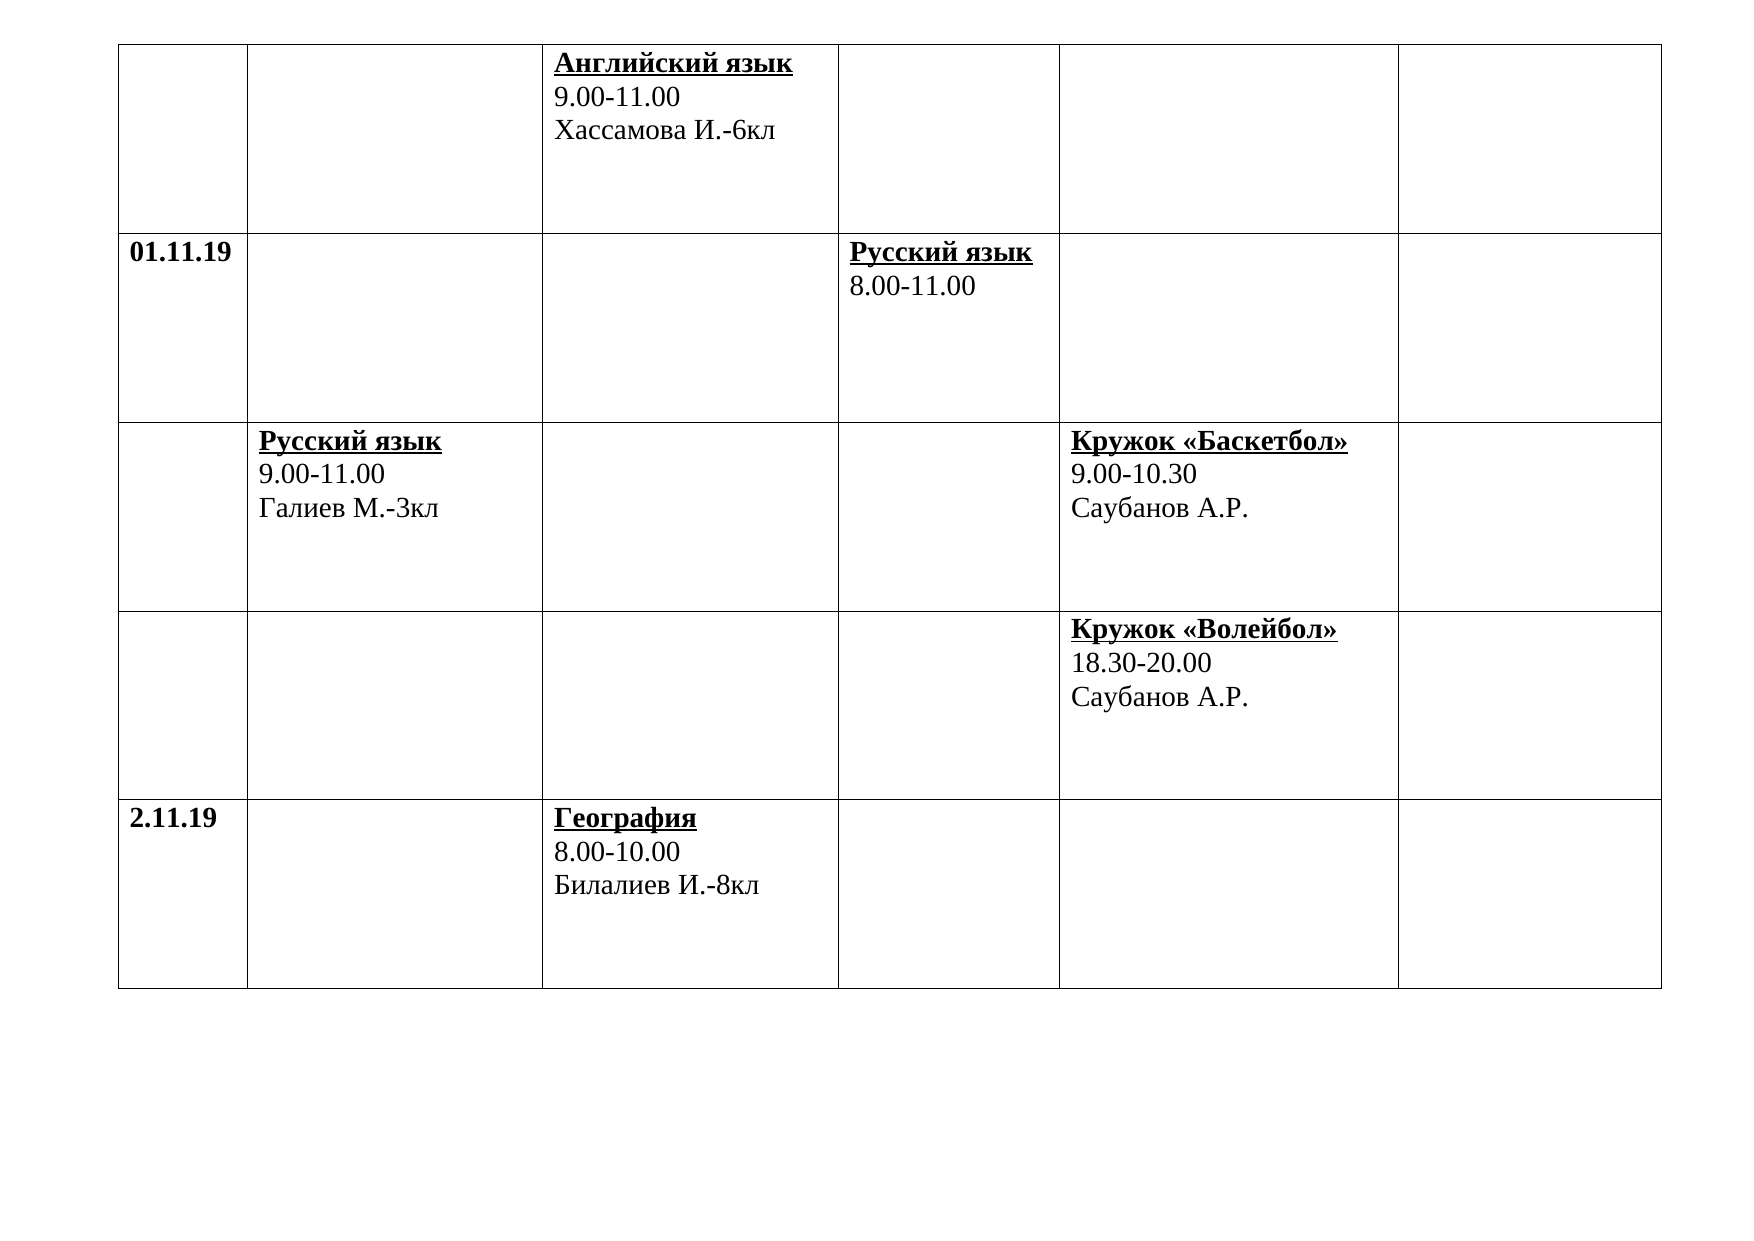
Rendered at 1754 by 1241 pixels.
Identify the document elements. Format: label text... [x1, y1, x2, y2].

table_cell [119, 423, 247, 611]
table_cell [839, 800, 1059, 988]
table_cell Русский язык 9.00-11.00 Галиев М.-3кл [248, 423, 542, 611]
table_cell [119, 45, 247, 233]
table_cell [1060, 45, 1398, 233]
table_cell [543, 423, 838, 611]
table_cell Кружок «Волейбол» 18.30-20.00 Саубанов А.Р. [1060, 612, 1398, 799]
table_cell [839, 612, 1059, 799]
table_cell [1399, 423, 1661, 611]
table_cell [248, 800, 542, 988]
table_cell [543, 234, 838, 422]
table_cell Кружок «Баскетбол» 9.00-10.30 Саубанов А.Р. [1060, 423, 1398, 611]
table_cell [119, 612, 247, 799]
table_cell [543, 612, 838, 799]
table_cell 2.11.19 [119, 800, 247, 988]
table_cell [248, 612, 542, 799]
table_cell [839, 423, 1059, 611]
table_cell [1060, 800, 1398, 988]
table_cell [1399, 234, 1661, 422]
table_cell [1060, 234, 1398, 422]
table_cell 01.11.19 [119, 234, 247, 422]
table_cell [1399, 612, 1661, 799]
table_cell [839, 45, 1059, 233]
table_cell [248, 45, 542, 233]
table_cell География 8.00-10.00 Билалиев И.-8кл [543, 800, 838, 988]
table_cell [1399, 45, 1661, 233]
table_cell [248, 234, 542, 422]
table_cell Английский язык 9.00-11.00 Хассамова И.-6кл [543, 45, 838, 233]
table_cell [1399, 800, 1661, 988]
table_cell Русский язык 8.00-11.00 [839, 234, 1059, 422]
